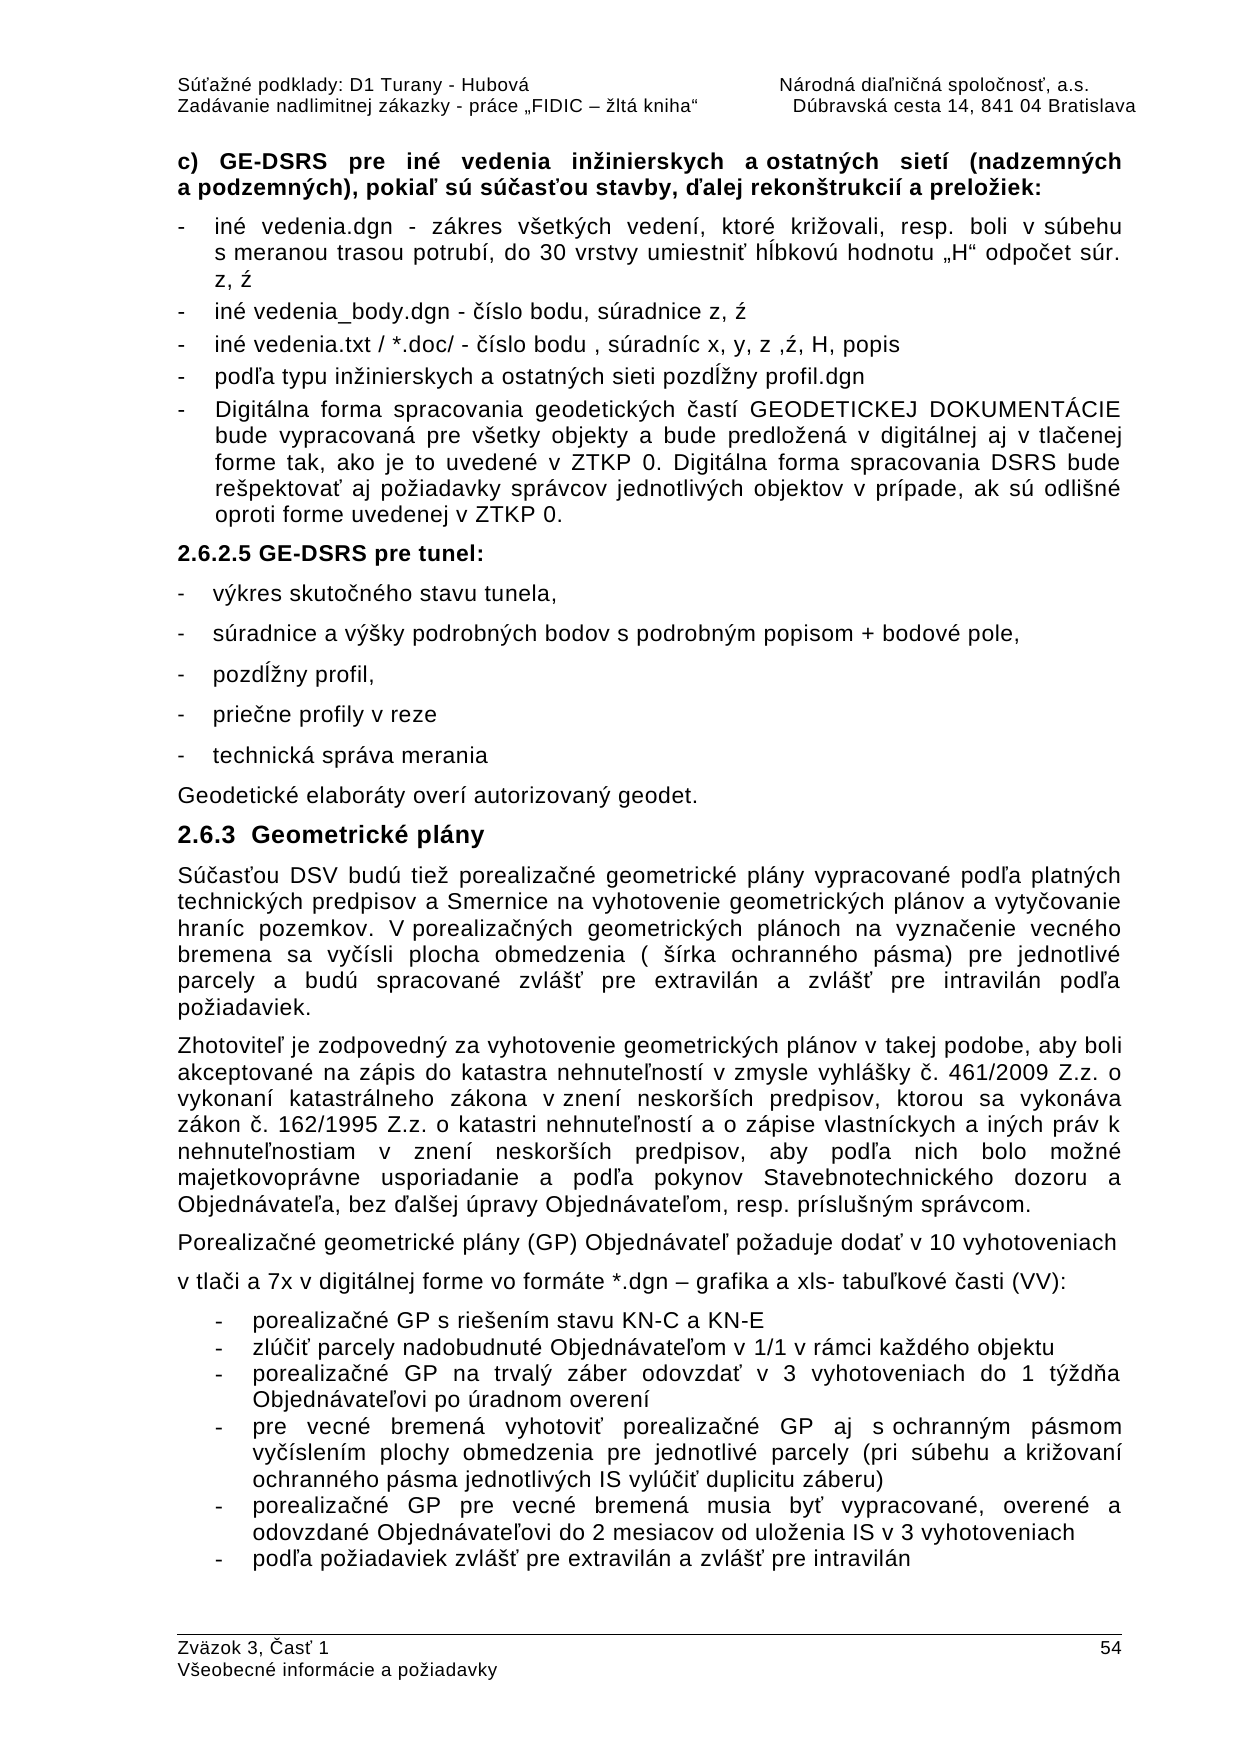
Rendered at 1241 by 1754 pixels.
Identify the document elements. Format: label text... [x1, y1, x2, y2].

list súradnice a výšky podrobných bodov s podrobným popisom + bodové pole, [177, 619, 1122, 648]
list - iné vedenia.txt / *.doc/ - číslo bodu , súradníc x, y, z ,ź, H, popis [177, 331, 1122, 357]
list porealizačné GP pre vecné bremená musia byť vypracované, overené a odovzdané Objednávateľovi do 2 mesiacov od uloženia IS v 3 vyhotoveniach [215, 1492, 1122, 1545]
list pozdĺžny profil, [177, 660, 1122, 688]
text Súčasťou DSV budú tiež porealizačné geometrické plány vypracované podľa platných technických predpisov a Smernice na vyhotovenie geometrických plánov a vytyčovanie hraníc pozemkov. V porealizačných geometrických plánoch na vyznačenie vecného bremena sa vyčísli plocha obmedzenia ( šírka ochranného pásma) pre jednotlivé parcely a budú spracované zvlášť pre extravilán a zvlášť pre intravilán podľa požiadaviek. [177, 862, 1122, 1020]
text c) GE-DSRS pre iné vedenia inžinierskych a ostatných sietí (nadzemných a podzemných), pokiaľ sú súčasťou stavby, ďalej rekonštrukcií a preložiek: [177, 148, 1122, 200]
list pre vecné bremená vyhotoviť porealizačné GP aj s ochranným pásmom vyčíslením plochy obmedzenia pre jednotlivé parcely (pri súbehu a križovaní ochranného pásma jednotlivých IS vylúčiť duplicitu záberu) [215, 1413, 1122, 1492]
text Geodetické elaboráty overí autorizovaný geodet. [177, 782, 1122, 808]
list - Digitálna forma spracovania geodetických častí GEODETICKEJ DOKUMENTÁCIE bude vypracovaná pre všetky objekty a bude predložená v digitálnej aj v tlačenej forme tak, ako je to uvedené v ZTKP 0. Digitálna forma spracovania DSRS bude rešpektovať aj požiadavky správcov jednotlivých objektov v prípade, ak sú odlišné oproti forme uvedenej v ZTKP 0. [177, 396, 1122, 528]
text Zhotoviteľ je zodpovedný za vyhotovenie geometrických plánov v takej podobe, aby boli akceptované na zápis do katastra nehnuteľností v zmysle vyhlášky č. 461/2009 Z.z. o vykonaní katastrálneho zákona v znení neskorších predpisov, ktorou sa vykonáva zákon č. 162/1995 Z.z. o katastri nehnuteľností a o zápise vlastníckych a iných práv k nehnuteľnostiam v znení neskorších predpisov, aby podľa nich bolo možné majetkovoprávne usporiadanie a podľa pokynov Stavebnotechnického dozoru a Objednávateľa, bez ďalšej úpravy Objednávateľom, resp. príslušným správcom. [177, 1032, 1122, 1217]
list - iné vedenia.dgn - zákres všetkých vedení, ktoré križovali, resp. boli v súbehu s meranou trasou potrubí, do 30 vrstvy umiestniť hĺbkovú hodnotu „H“ odpočet súr. z, ź [177, 213, 1122, 292]
list - iné vedenia_body.dgn - číslo bodu, súradnice z, ź [177, 298, 1122, 324]
subtitle 2.6.3 Geometrické plány [177, 821, 1122, 849]
list priečne profily v reze [177, 701, 1122, 729]
text v tlači a 7x v digitálnej forme vo formáte *.dgn – grafika a xls- tabuľkové časti (VV): [177, 1268, 1122, 1294]
text Porealizačné geometrické plány (GP) Objednávateľ požaduje dodať v 10 vyhotoveniach [177, 1229, 1122, 1256]
list porealizačné GP na trvalý záber odovzdať v 3 vyhotoveniach do 1 týždňa Objednávateľovi po úradnom overení [215, 1360, 1122, 1413]
text 2.6.2.5 GE-DSRS pre tunel: [177, 540, 1122, 567]
list porealizačné GP s riešením stavu KN-C a KN-E [215, 1307, 1122, 1333]
list - podľa typu inžinierskych a ostatných sieti pozdĺžny profil.dgn [177, 363, 1122, 390]
list podľa požiadaviek zvlášť pre extravilán a zvlášť pre intravilán [215, 1545, 1122, 1571]
list zlúčiť parcely nadobudnuté Objednávateľom v 1/1 v rámci každého objektu [215, 1333, 1122, 1360]
list výkres skutočného stavu tunela, [177, 579, 1122, 607]
list technická správa merania [177, 741, 1122, 769]
